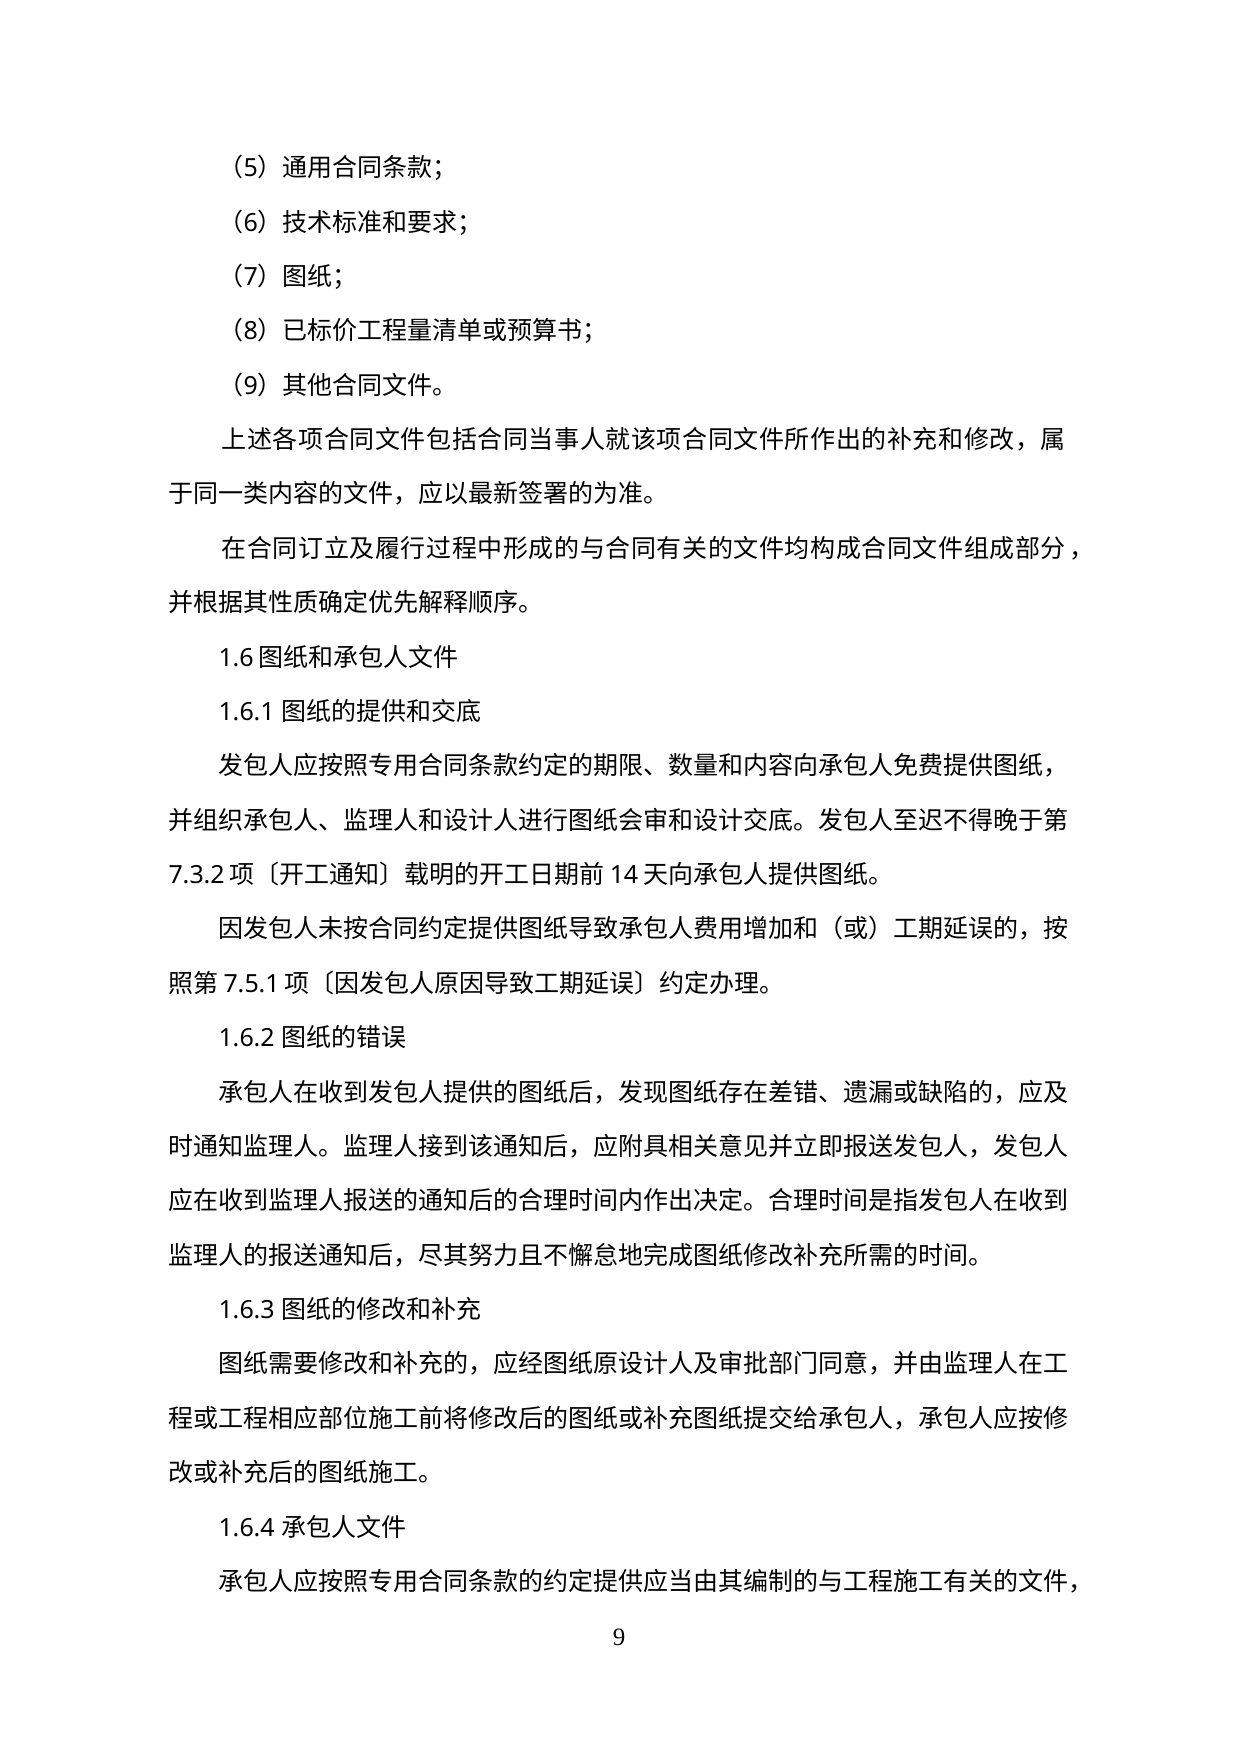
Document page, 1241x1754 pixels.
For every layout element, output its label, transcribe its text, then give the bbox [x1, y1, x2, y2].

text 1.6.3 图纸的修改和补充 [168, 1289, 1069, 1326]
text （9）其他合同文件。 [168, 365, 1069, 401]
text 在合同订立及履行过程中形成的与合同有关的文件均构成合同文件组成部分，并根据其性质确定优先解释顺序。 [168, 528, 1069, 619]
text （5）通用合同条款； [168, 148, 1069, 184]
text （6）技术标准和要求； [168, 202, 1069, 238]
text 图纸需要修改和补充的，应经图纸原设计人及审批部门同意，并由监理人在工程或工程相应部位施工前将修改后的图纸或补充图纸提交给承包人，承包人应按修改或补充后的图纸施工。 [168, 1344, 1069, 1489]
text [168, 1561, 1069, 1598]
text 1.6.2 图纸的错误 [168, 1018, 1069, 1054]
text （8）已标价工程量清单或预算书； [168, 311, 1069, 347]
text 1.6.1 图纸的提供和交底 [168, 691, 1069, 728]
text 1.6.4 承包人文件 [168, 1507, 1069, 1543]
text 上述各项合同文件包括合同当事人就该项合同文件所作出的补充和修改，属于同一类内容的文件，应以最新签署的为准。 [168, 419, 1069, 510]
text 发包人应按照专用合同条款约定的期限、数量和内容向承包人免费提供图纸，并组织承包人、监理人和设计人进行图纸会审和设计交底。发包人至迟不得晚于第7.3.2项〔开工通知〕载明的开工日期前14天向承包人提供图纸。 [168, 746, 1069, 891]
text 1.6图纸和承包人文件 [168, 637, 1069, 673]
text 因发包人未按合同约定提供图纸导致承包人费用增加和（或）工期延误的，按照第7.5.1项〔因发包人原因导致工期延误〕约定办理。 [168, 909, 1069, 999]
text 承包人在收到发包人提供的图纸后，发现图纸存在差错、遗漏或缺陷的，应及时通知监理人。监理人接到该通知后，应附具相关意见并立即报送发包人，发包人应在收到监理人报送的通知后的合理时间内作出决定。合理时间是指发包人在收到监理人的报送通知后，尽其努力且不懈怠地完成图纸修改补充所需的时间。 [168, 1072, 1069, 1271]
text （7）图纸； [168, 256, 1069, 293]
